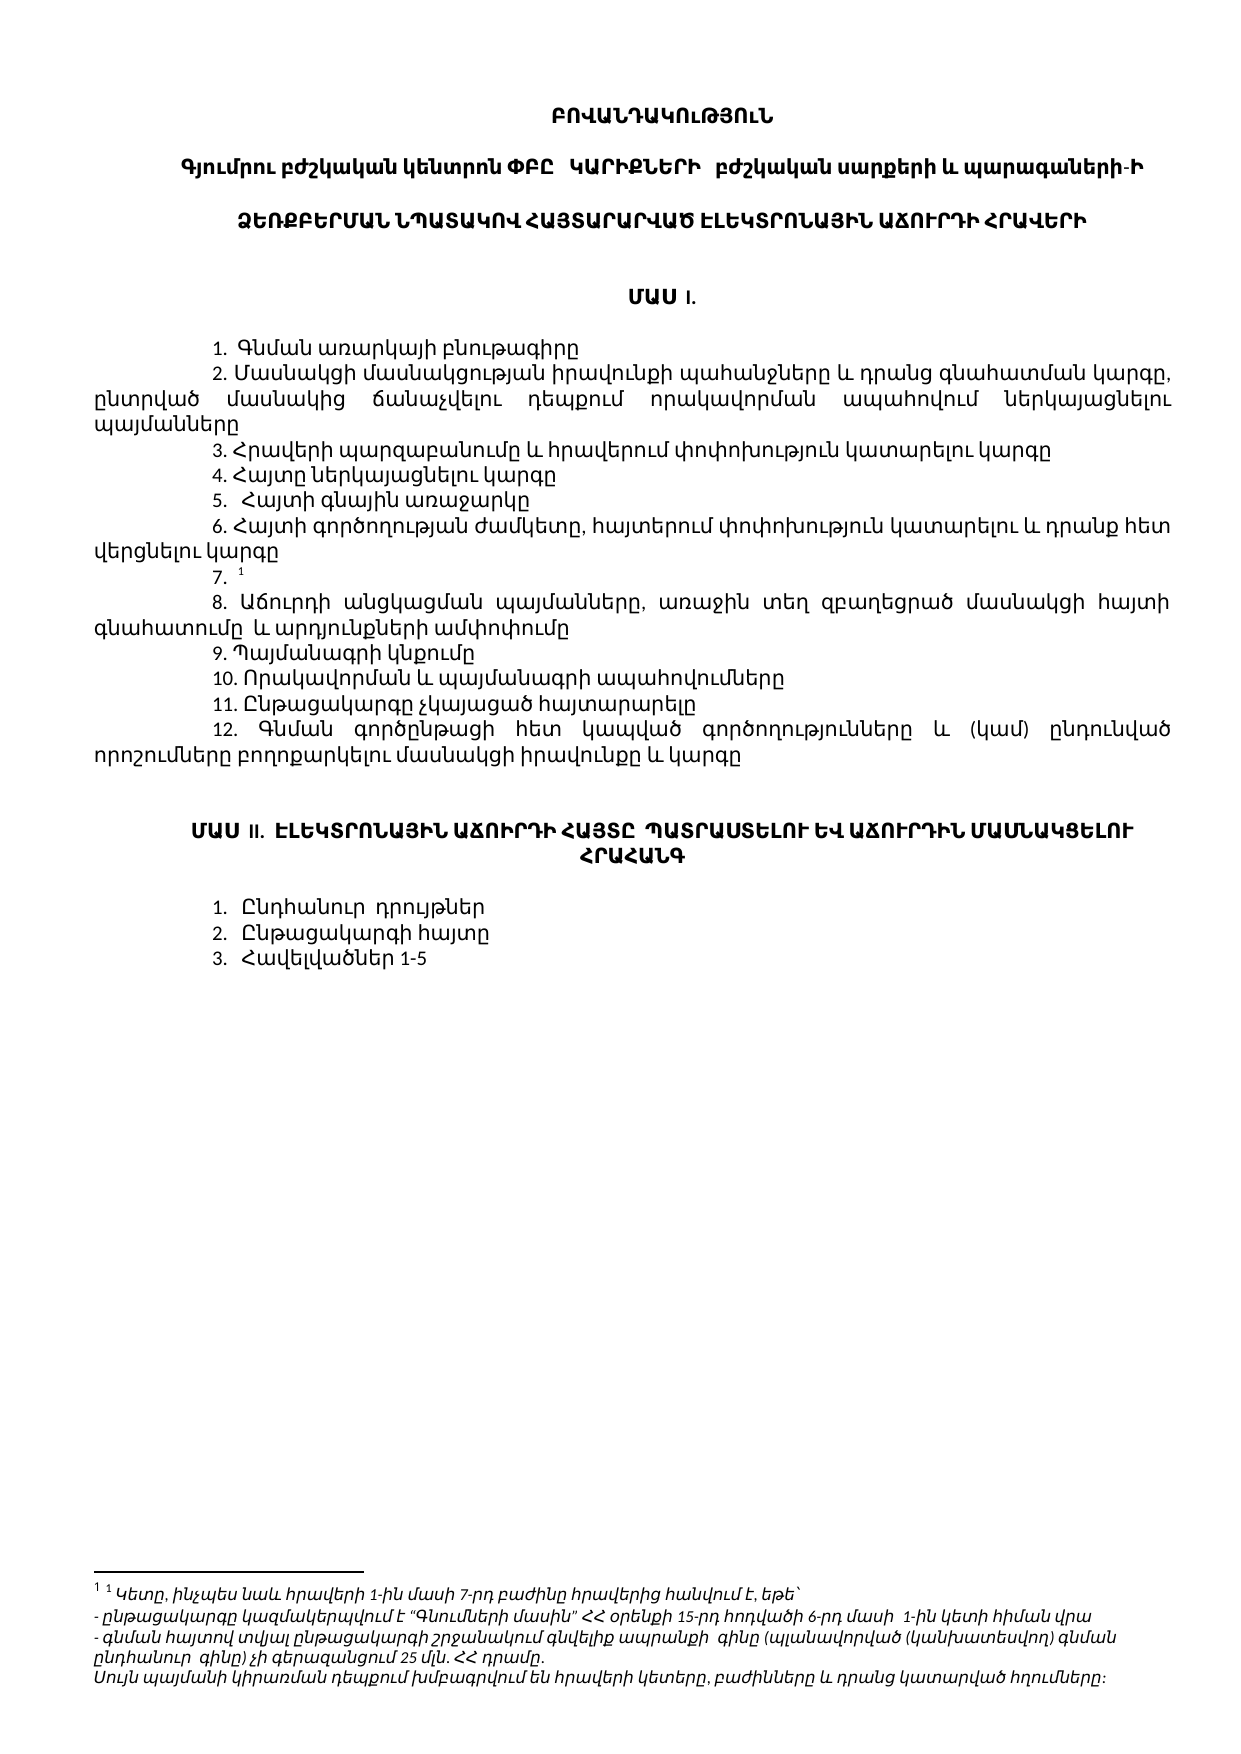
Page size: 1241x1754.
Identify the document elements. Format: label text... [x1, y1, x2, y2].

text 1. Ընդհանուր դրույթներ [94, 894, 1171, 920]
text 2. Ընթացակարգի հայտը [94, 920, 1171, 945]
text 3. Հավելվածներ 1-5 [94, 945, 1171, 971]
text 7. 1 [94, 564, 1171, 589]
text 6. Հայտի գործողության ժամկետը, հայտերում փոփոխություն կատարելու և դրանք հետ վերցնելու կարգը [94, 513, 1171, 564]
text 10. Որակավորման և պայմանագրի ապահովումները [94, 666, 1171, 691]
text 5. Հայտի գնային առաջարկը [94, 488, 1171, 513]
text 3. Հրավերի պարզաբանումը և հրավերում փոփոխություն կատարելու կարգը [94, 437, 1171, 462]
text ԲՈՎԱՆԴԱԿՈւԹՅՈւՆ [94, 103, 1171, 128]
text 2. Մասնակցի մասնակցության իրավունքի պահանջները և դրանց գնահատման կարգը, ընտրված մասնակից ճանաչվելու դեպքում որակավորման ապահովում ներկայացնելու պայմանները [94, 361, 1171, 437]
text ՄԱՍ I. [94, 284, 1171, 310]
text 9. Պայմանագրի կնքումը [94, 640, 1171, 666]
text Գյումրու բժշկական կենտրոն ՓԲԸ ԿԱՐԻՔՆԵՐԻ բժշկական սարքերի և պարագաների-Ի [94, 154, 1171, 179]
text ՄԱՍ II. ԷԼԵԿՏՐՈՆԱՅԻՆ ԱՃՈԻՐԴԻ ՀԱՅՏԸ ՊԱՏՐԱՍՏԵԼՈՒ ԵՎ ԱՃՈՒՐԴԻՆ ՄԱՍՆԱԿՑԵԼՈՒ ՀՐԱՀԱՆԳ [94, 818, 1171, 869]
text 4. Հայտը ներկայացնելու կարգը [94, 462, 1171, 488]
text 12. Գնման գործընթացի հետ կապված գործողությունները և (կամ) ընդունված որոշումները բողոքարկելու մասնակցի իրավունքը և կարգը [94, 716, 1171, 767]
text 1. Գնման առարկայի բնութագիրը [94, 335, 1171, 361]
text 8. Աճուրդի անցկացման պայմանները, առաջին տեղ զբաղեցրած մասնակցի հայտի գնահատումը և արդյունքների ամփոփումը [94, 589, 1171, 640]
text 11. Ընթացակարգը չկայացած հայտարարելը [94, 691, 1171, 716]
text ՁԵՌՔԲԵՐՄԱՆ ՆՊԱՏԱԿՈՎ ՀԱՅՏԱՐԱՐՎԱԾ ԷԼԵԿՏՐՈՆԱՅԻՆ ԱՃՈՒՐԴԻ ՀՐԱՎԵՐԻ [94, 208, 1171, 233]
